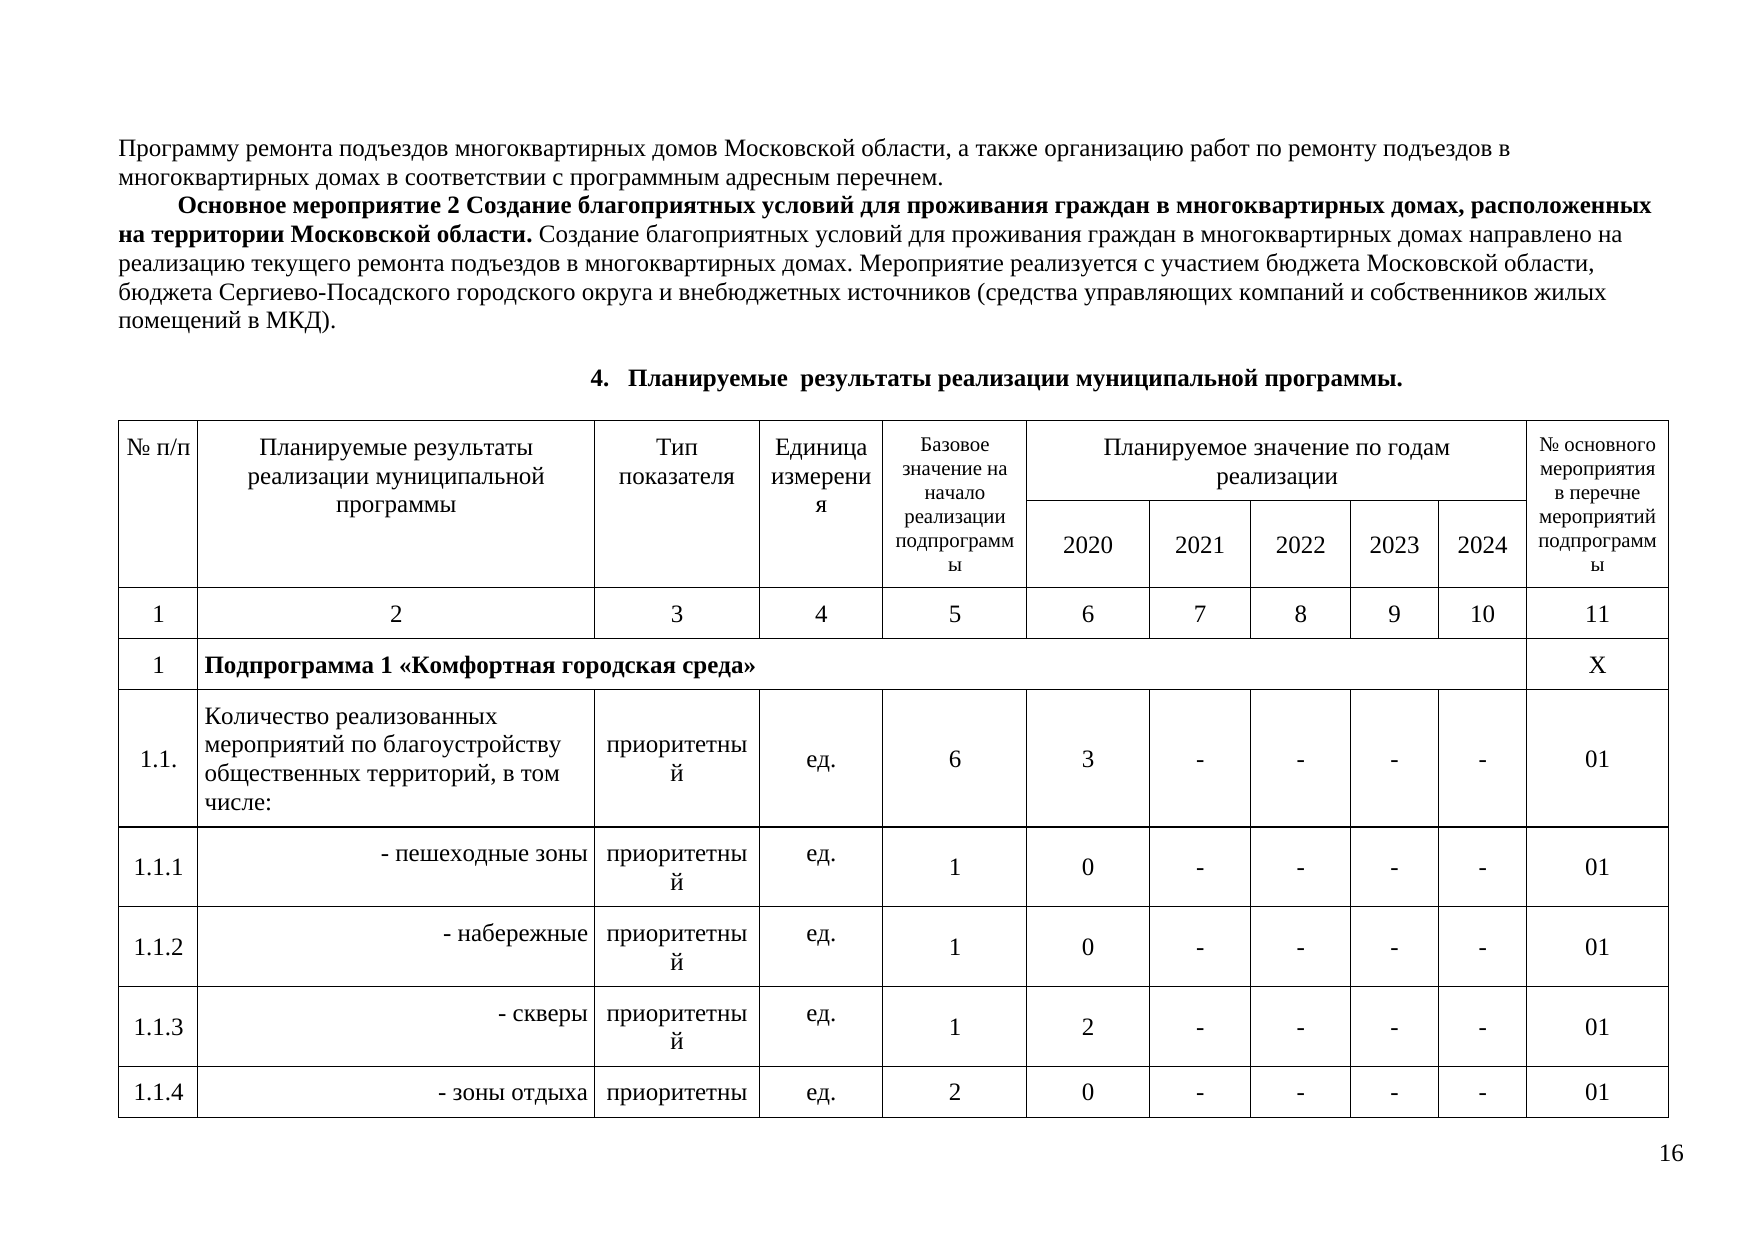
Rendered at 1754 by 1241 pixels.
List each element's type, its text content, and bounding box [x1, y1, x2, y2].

table_cell - [1251, 1067, 1350, 1117]
table_cell 0 [1027, 828, 1149, 906]
table_cell 6 [1027, 588, 1149, 638]
table_cell приоритетный [595, 987, 759, 1066]
table_cell - [1251, 907, 1350, 986]
table_cell 7 [1150, 588, 1250, 638]
table_cell - [1439, 987, 1526, 1066]
table_cell Количество реализованных мероприятий по благоустройству общественных территорий, в том числе: [198, 690, 594, 826]
table_cell 6 [883, 690, 1026, 826]
table_cell - [1439, 907, 1526, 986]
table_cell 0 [1027, 907, 1149, 986]
table_cell 8 [1251, 588, 1350, 638]
table_cell - [1351, 987, 1438, 1066]
table_cell Подпрограмма 1 «Комфортная городская среда» [198, 639, 1526, 689]
table_cell - [1150, 907, 1250, 986]
table_cell X [1527, 639, 1668, 689]
table_cell - [1439, 828, 1526, 906]
table_cell 0 [1027, 1067, 1149, 1117]
table_cell 2 [198, 588, 594, 638]
table_cell 1 [883, 907, 1026, 986]
table_header Планируемые результаты реализации муниципальной программы [198, 421, 594, 587]
table_cell - [1150, 987, 1250, 1066]
table_cell 1.1.1 [119, 828, 197, 906]
table_cell 1 [119, 588, 197, 638]
table_cell - [1351, 690, 1438, 826]
table_cell 01 [1527, 1067, 1668, 1117]
table_cell приоритетный [595, 828, 759, 906]
table_cell - [1251, 987, 1350, 1066]
table_cell - [1251, 690, 1350, 826]
table_cell - [1251, 828, 1350, 906]
table_cell - [1150, 690, 1250, 826]
table_cell 01 [1527, 828, 1668, 906]
table_header Единица измерения [760, 421, 882, 587]
table_cell 3 [595, 588, 759, 638]
table_header № основного мероприятия в перечне мероприятий подпрограммы [1527, 421, 1668, 587]
table_cell ед. [760, 690, 882, 826]
table_cell 1.1.4 [119, 1067, 197, 1117]
table_cell 2024 [1439, 501, 1526, 587]
table_cell - [1439, 690, 1526, 826]
table_cell 2 [883, 1067, 1026, 1117]
table_cell 2 [1027, 987, 1149, 1066]
table_cell 4 [760, 588, 882, 638]
list Планируемые результаты реализации муниципальной программы. [310, 363, 1683, 392]
table_cell - [1150, 828, 1250, 906]
text Основное мероприятие 2 Создание благоприятных условий для проживания граждан в многоквартирных домах, расположенных на территории Московской области. Создание благоприятных условий для проживания граждан в многоквартирных домах направлено на реализацию текущего ремонта подъездов в многоквартирных домах. Мероприятие реализуется с участием бюджета Московской области, бюджета Сергиево-Посадского городского округа и внебюджетных источников (средства управляющих компаний и собственников жилых помещений в МКД). [118, 190, 1683, 334]
table_cell ед. [760, 1067, 882, 1117]
table_cell ед. [760, 907, 882, 986]
table_cell 10 [1439, 588, 1526, 638]
table_header Планируемое значение по годам реализации [1027, 421, 1526, 500]
table_cell 01 [1527, 987, 1668, 1066]
table_cell ед. [760, 828, 882, 906]
table_cell - пешеходные зоны [198, 828, 594, 906]
table_cell 2023 [1351, 501, 1438, 587]
table_header Тип показателя [595, 421, 759, 587]
table_cell 11 [1527, 588, 1668, 638]
table_cell 1 [883, 828, 1026, 906]
table_cell - набережные [198, 907, 594, 986]
table_cell 9 [1351, 588, 1438, 638]
table_cell - [1351, 828, 1438, 906]
table_cell 1 [119, 639, 197, 689]
table_cell приоритетный [595, 1067, 759, 1117]
table_cell 3 [1027, 690, 1149, 826]
table_cell 1.1. [119, 690, 197, 826]
table_cell - скверы [198, 987, 594, 1066]
table_cell 1.1.3 [119, 987, 197, 1066]
table_header Базовое значение на начало реализации подпрограммы [883, 421, 1026, 587]
table_cell 01 [1527, 907, 1668, 986]
table_cell - [1351, 1067, 1438, 1117]
table_cell 5 [883, 588, 1026, 638]
table_cell 2022 [1251, 501, 1350, 587]
table_cell 2020 [1027, 501, 1149, 587]
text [118, 133, 1683, 190]
table_cell - [1351, 907, 1438, 986]
table_cell ед. [760, 987, 882, 1066]
table_cell 2021 [1150, 501, 1250, 587]
table_cell приоритетный [595, 907, 759, 986]
table_cell 01 [1527, 690, 1668, 826]
table_cell 1.1.2 [119, 907, 197, 986]
table_cell - [1439, 1067, 1526, 1117]
table_cell - [1150, 1067, 1250, 1117]
table_cell - зоны отдыха [198, 1067, 594, 1117]
table_cell 1 [883, 987, 1026, 1066]
table_header № п/п [119, 421, 197, 587]
table_cell приоритетный [595, 690, 759, 826]
